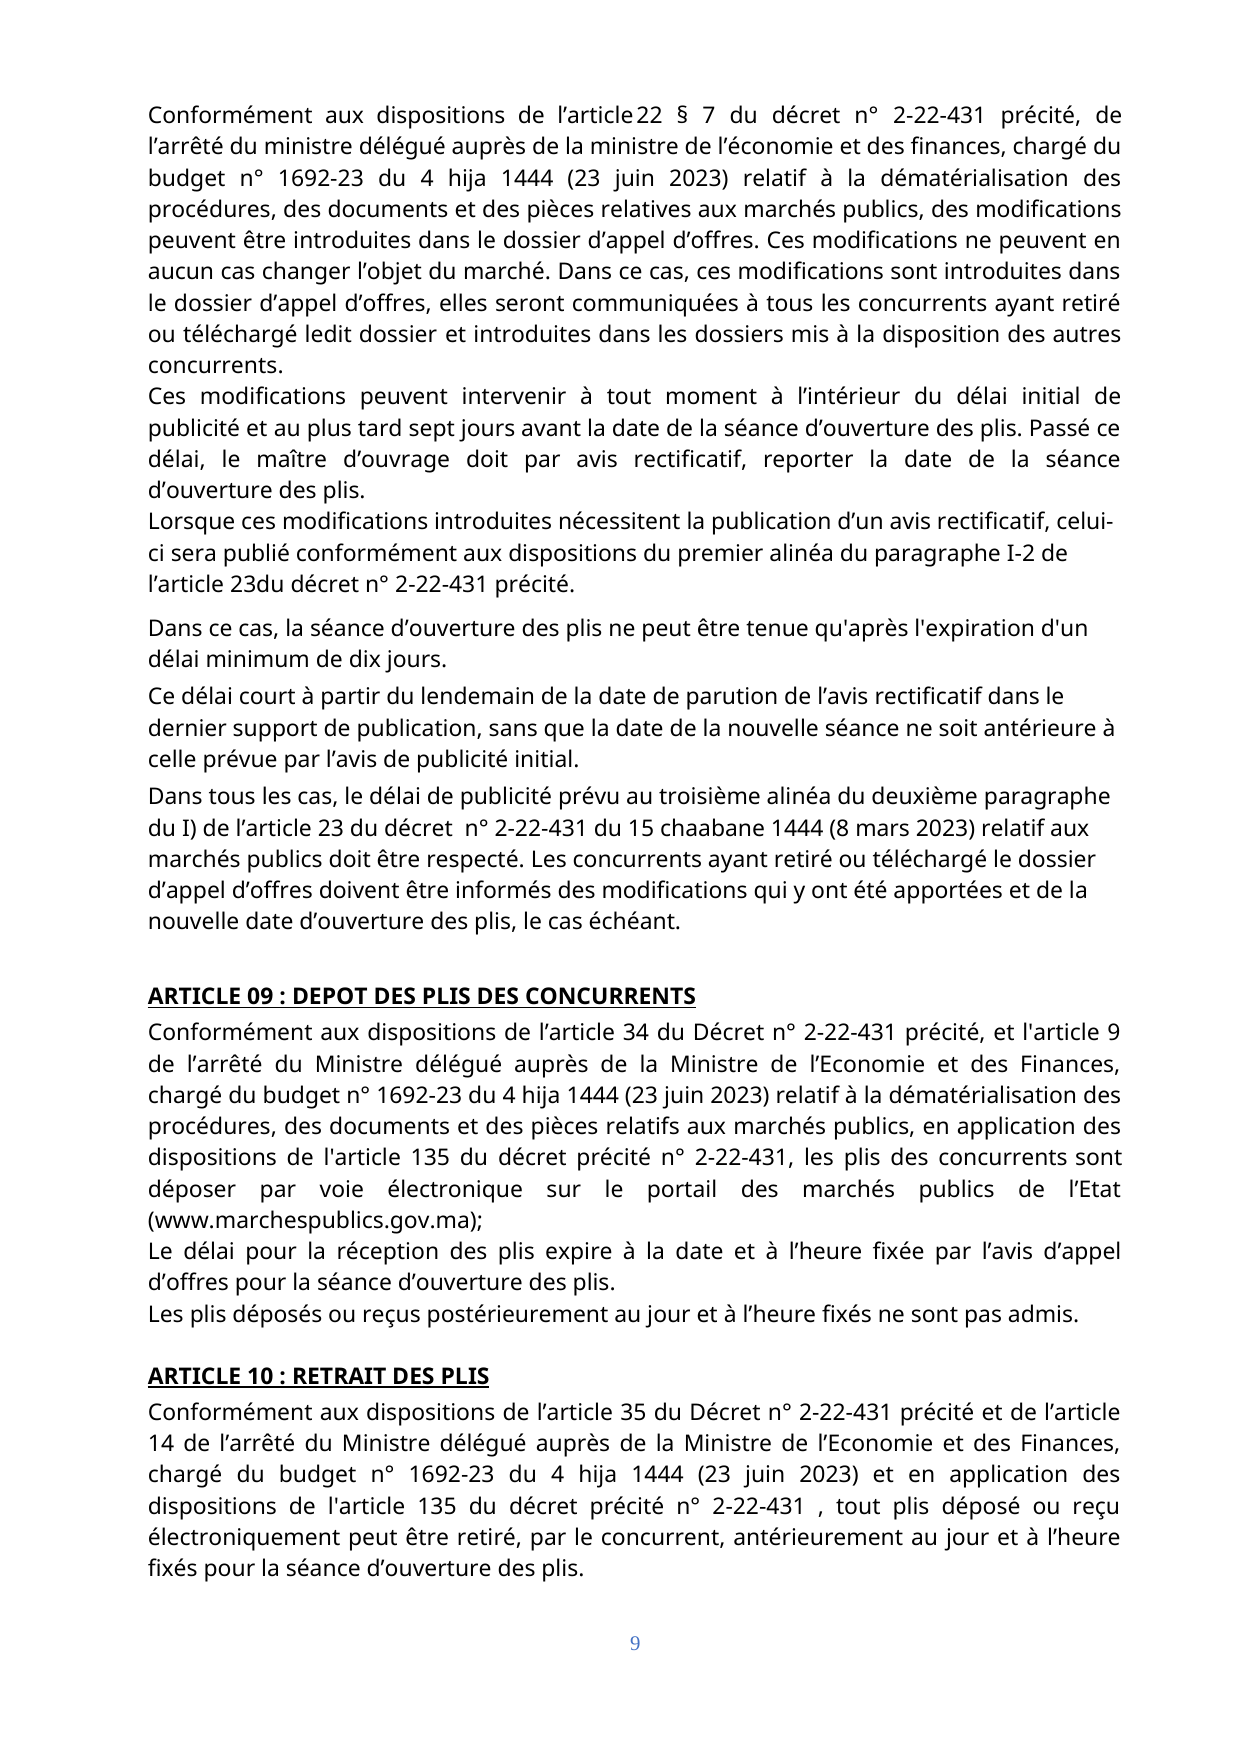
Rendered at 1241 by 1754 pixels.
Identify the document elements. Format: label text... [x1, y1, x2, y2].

text ARTICLE 10 : RETRAIT DES PLIS [148, 1360, 1122, 1391]
text Conformément aux dispositions de l’article 22 § 7 du décret n° 2-22-431 précité, de l’arrêté du ministre délégué auprès de la ministre de l’économie et des finances, chargé du budget n° 1692-23 du 4 hija 1444 (23 juin 2023) relatif à la dématérialisation des procédures, des documents et des pièces relatives aux marchés publics, des modifications peuvent être introduites dans le dossier d’appel d’offres. Ces modifications ne peuvent en aucun cas changer l’objet du marché. Dans ce cas, ces modifications sont introduites dans le dossier d’appel d’offres, elles seront communiquées à tous les concurrents ayant retiré ou téléchargé ledit dossier et introduites dans les dossiers mis à la disposition des autres concurrents. [148, 99, 1122, 380]
text Dans tous les cas, le délai de publicité prévu au troisième alinéa du deuxième paragraphe du I) de l’article 23 du décret n° 2-22-431 du 15 chaabane 1444 (8 mars 2023) relatif aux marchés publics doit être respecté. Les concurrents ayant retiré ou téléchargé le dossier d’appel d’offres doivent être informés des modifications qui y ont été apportées et de la nouvelle date d’ouverture des plis, le cas échéant. [148, 780, 1122, 937]
text Lorsque ces modifications introduites nécessitent la publication d’un avis rectificatif, celui-ci sera publié conformément aux dispositions du premier alinéa du paragraphe I-2 de l’article 23du décret n° 2-22-431 précité. [148, 505, 1122, 599]
text Le délai pour la réception des plis expire à la date et à l’heure fixée par l’avis d’appel d’offres pour la séance d’ouverture des plis. [148, 1235, 1122, 1297]
text Conformément aux dispositions de l’article 34 du Décret n° 2-22-431 précité, et l'article 9 de l’arrêté du Ministre délégué auprès de la Ministre de l’Economie et des Finances, chargé du budget n° 1692-23 du 4 hija 1444 (23 juin 2023) relatif à la dématérialisation des procédures, des documents et des pièces relatifs aux marchés publics, en application des dispositions de l'article 135 du décret précité n° 2-22-431, les plis des concurrents sont déposer par voie électronique sur le portail des marchés publics de l’Etat (www.marchespublics.gov.ma); [148, 1016, 1122, 1235]
text Conformément aux dispositions de l’article 35 du Décret n° 2-22-431 précité et de l’article 14 de l’arrêté du Ministre délégué auprès de la Ministre de l’Economie et des Finances, chargé du budget n° 1692-23 du 4 hija 1444 (23 juin 2023) et en application des dispositions de l'article 135 du décret précité n° 2-22-431 , tout plis déposé ou reçu électroniquement peut être retiré, par le concurrent, antérieurement au jour et à l’heure fixés pour la séance d’ouverture des plis. [148, 1396, 1122, 1583]
text Les plis déposés ou reçus postérieurement au jour et à l’heure fixés ne sont pas admis. [148, 1297, 1122, 1329]
text Ce délai court à partir du lendemain de la date de parution de l’avis rectificatif dans le dernier support de publication, sans que la date de la nouvelle séance ne soit antérieure à celle prévue par l’avis de publicité initial. [148, 680, 1122, 774]
text Ces modifications peuvent intervenir à tout moment à l’intérieur du délai initial de publicité et au plus tard sept jours avant la date de la séance d’ouverture des plis. Passé ce délai, le maître d’ouvrage doit par avis rectificatif, reporter la date de la séance d’ouverture des plis. [148, 380, 1122, 505]
text ARTICLE 09 : DEPOT DES PLIS DES CONCURRENTS [148, 980, 1122, 1012]
text Dans ce cas, la séance d’ouverture des plis ne peut être tenue qu'après l'expiration d'un délai minimum de dix jours. [148, 612, 1122, 674]
